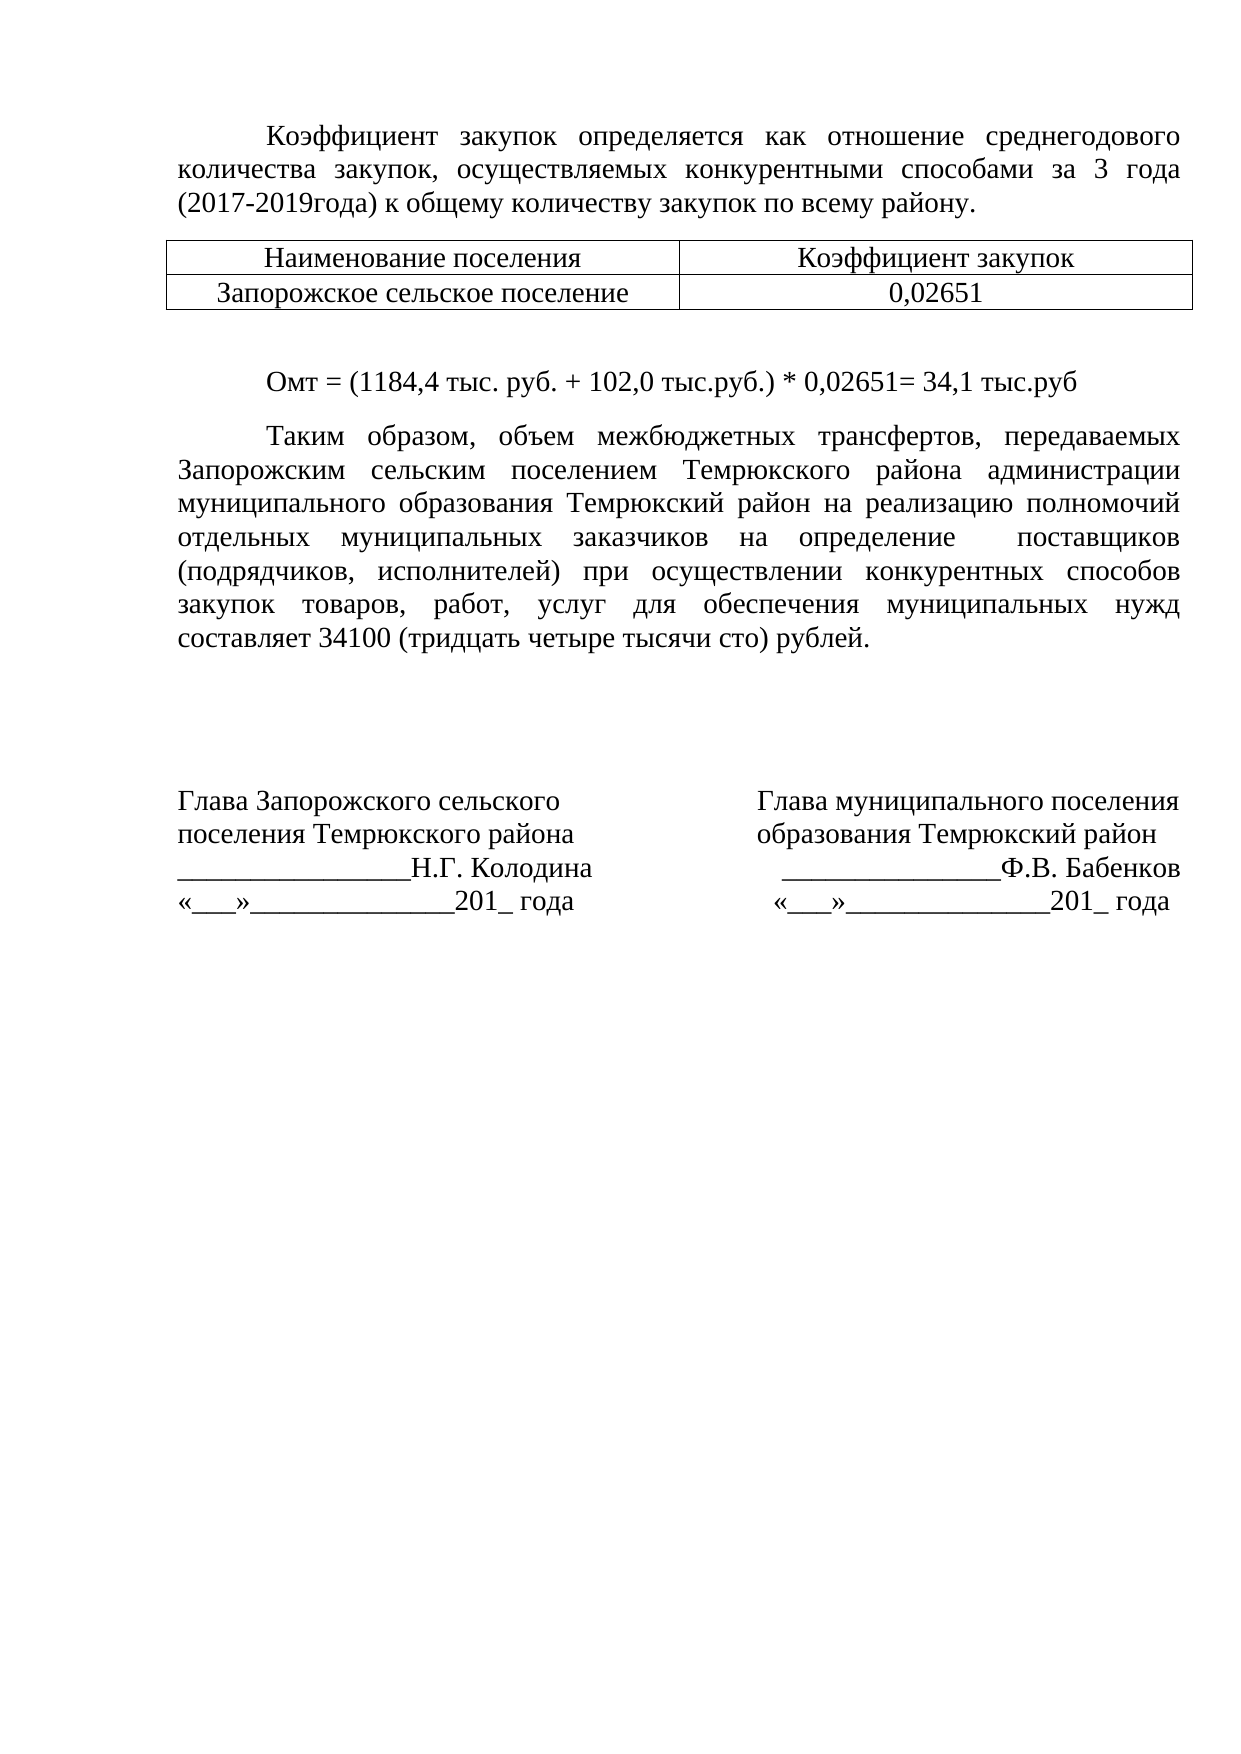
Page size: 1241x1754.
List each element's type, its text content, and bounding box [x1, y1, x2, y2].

text Таким образом, объем межбюджетных трансфертов, передаваемых Запорожским сельским поселением Темрюкского района администрации муниципального образования Темрюкский район на реализацию полномочий отдельных муниципальных заказчиков на определение поставщиков (подрядчиков, исполнителей) при осуществлении конкурентных способов закупок товаров, работ, услуг для обеспечения муниципальных нужд составляет 34100 (тридцать четыре тысячи сто) рублей. [177, 418, 1181, 653]
table_header Коэффициент закупок [680, 241, 1192, 274]
table_cell Запорожское сельское поселение [167, 275, 679, 309]
text Коэффициент закупок определяется как отношение среднегодового количества закупок, осуществляемых конкурентными способами за 3 года (2017-2019года) к общему количеству закупок по всему району. [177, 118, 1181, 219]
text Глава Запорожского сельского Глава муниципального поселения поселения Темрюкского района образования Темрюкский район [177, 783, 1181, 850]
table_cell 0,02651 [680, 275, 1192, 309]
text «___»______________201_ года «___»______________201_ года [177, 883, 1181, 917]
text Омт = (1184,4 тыс. руб. + 102,0 тыс.руб.) * 0,02651= 34,1 тыс.руб [177, 364, 1181, 398]
table_header Наименование поселения [167, 241, 679, 274]
text ________________Н.Г. Колодина _______________Ф.В. Бабенков [177, 850, 1181, 883]
